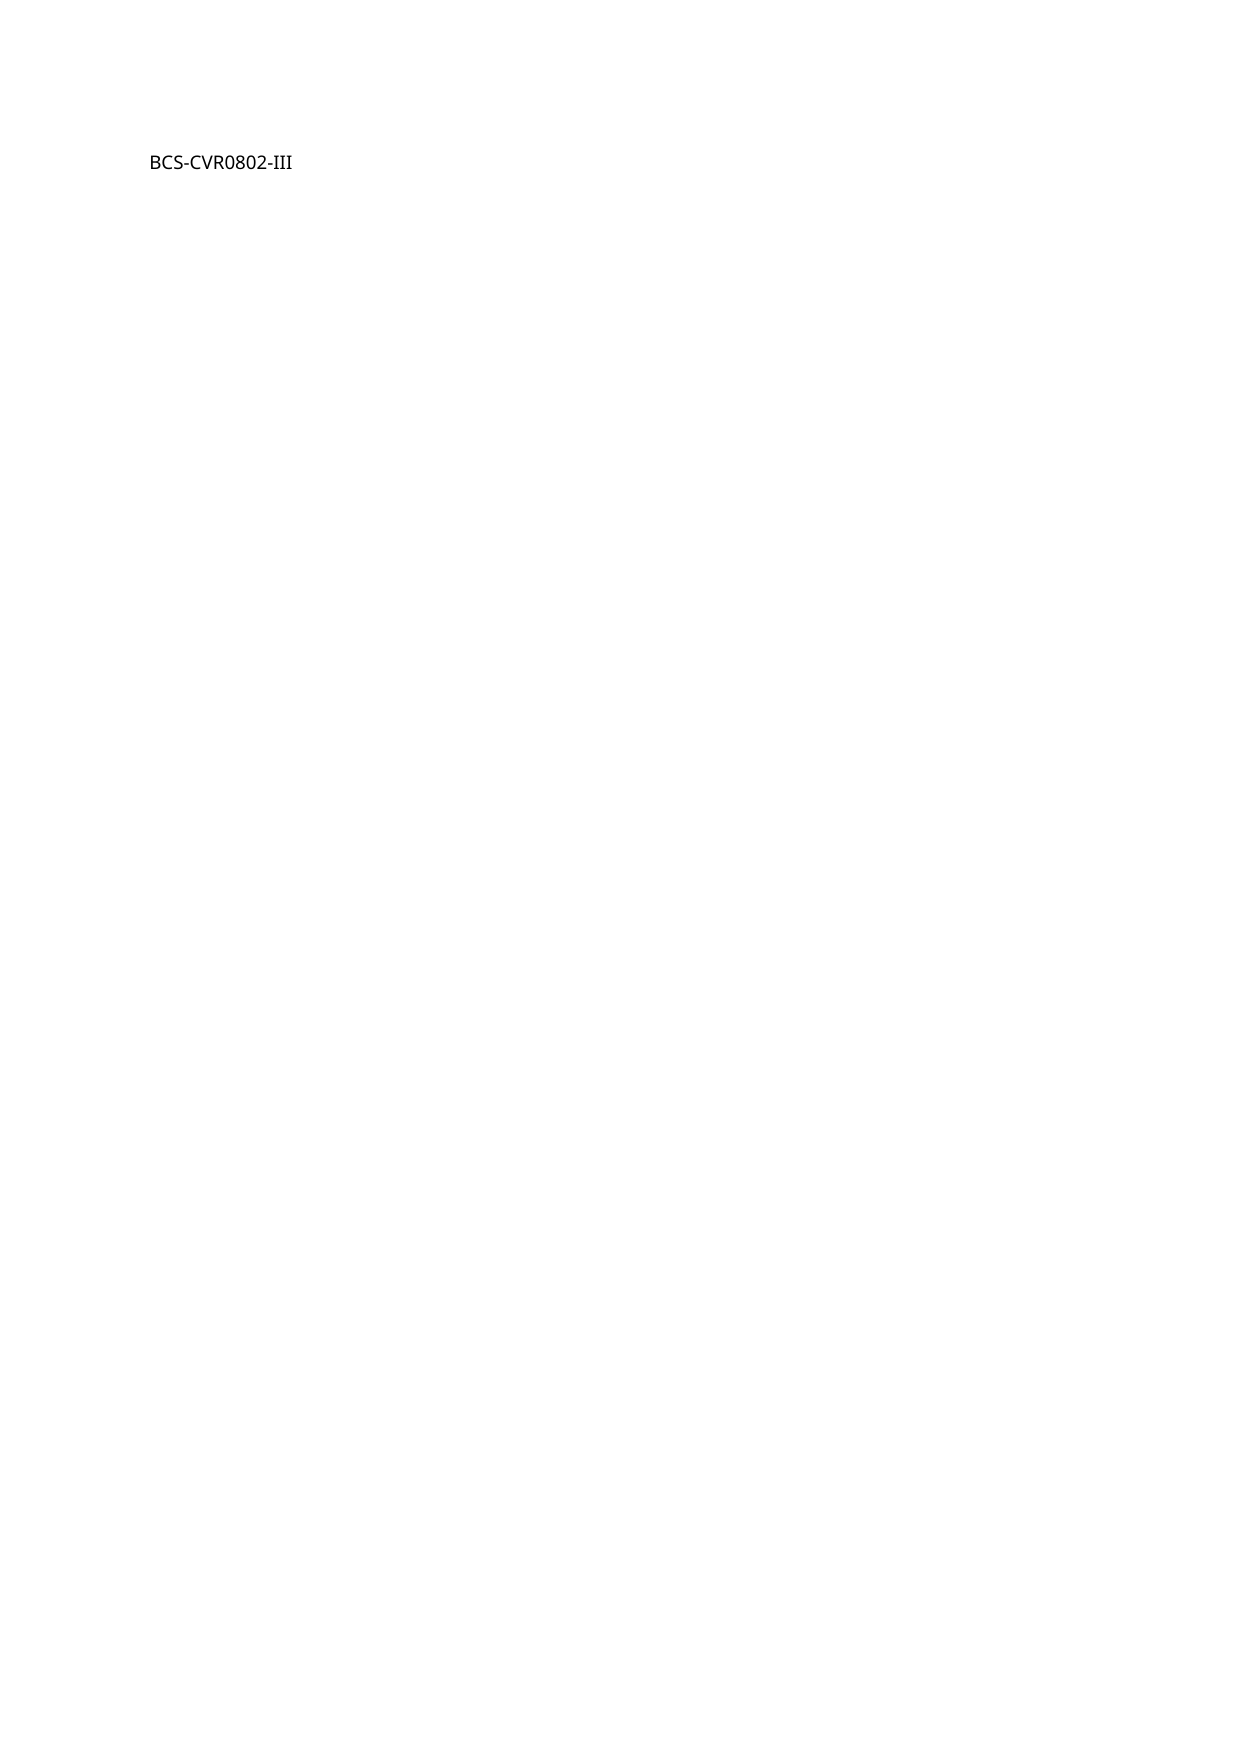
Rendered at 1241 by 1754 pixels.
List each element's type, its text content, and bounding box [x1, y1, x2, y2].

table_header BCS-CVR0802-III [148, 148, 1093, 176]
